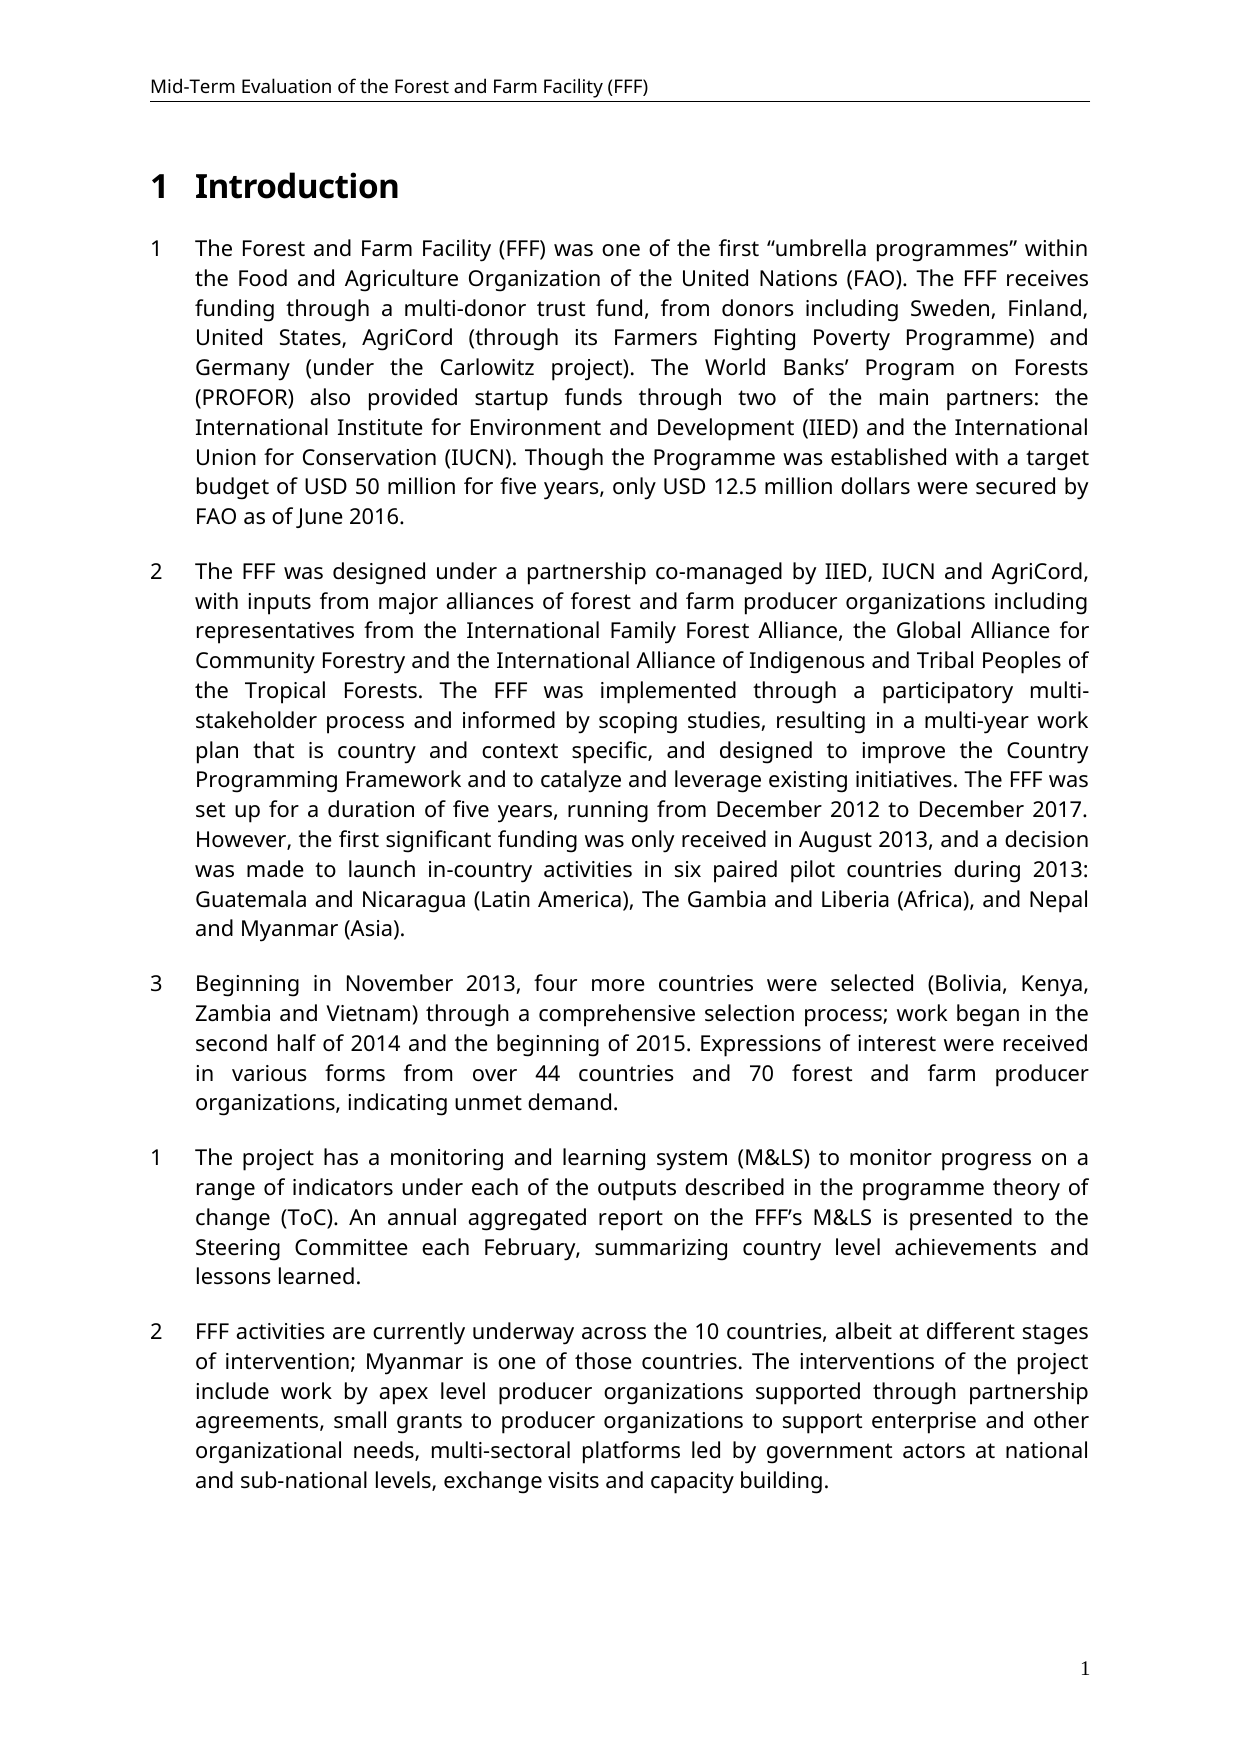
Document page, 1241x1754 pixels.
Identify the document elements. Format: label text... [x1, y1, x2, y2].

list The FFF was designed under a partnership co-managed by IIED, IUCN and AgriCord, with inputs from major alliances of forest and farm producer organizations including representatives from the International Family Forest Alliance, the Global Alliance for Community Forestry and the International Alliance of Indigenous and Tribal Peoples of the Tropical Forests. The FFF was implemented through a participatory multi-stakeholder process and informed by scoping studies, resulting in a multi-year work plan that is country and context specific, and designed to improve the Country Programming Framework and to catalyze and leverage existing initiatives. The FFF was set up for a duration of five years, running from December 2012 to December 2017. However, the first significant funding was only received in August 2013, and a decision was made to launch in-country activities in six paired pilot countries during 2013: Guatemala and Nicaragua (Latin America), The Gambia and Liberia (Africa), and Nepal and Myanmar (Asia). [150, 556, 1090, 943]
list The project has a monitoring and learning system (M&LS) to monitor progress on a range of indicators under each of the outputs described in the programme theory of change (ToC). An annual aggregated report on the FFF’s M&LS is presented to the Steering Committee each February, summarizing country level achievements and lessons learned. [150, 1142, 1090, 1291]
list Beginning in November 2013, four more countries were selected (Bolivia, Kenya, Zambia and Vietnam) through a comprehensive selection process; work began in the second half of 2014 and the beginning of 2015. Expressions of interest were received in various forms from over 44 countries and 70 forest and farm producer organizations, indicating unmet demand. [150, 968, 1090, 1117]
list The Forest and Farm Facility (FFF) was one of the first “umbrella programmes” within the Food and Agriculture Organization of the United Nations (FAO). The FFF receives funding through a multi-donor trust fund, from donors including Sweden, Finland, United States, AgriCord (through its Farmers Fighting Poverty Programme) and Germany (under the Carlowitz project). The World Banks’ Program on Forests (PROFOR) also provided startup funds through two of the main partners: the International Institute for Environment and Development (IIED) and the International Union for Conservation (IUCN). Though the Programme was established with a target budget of USD 50 million for five years, only USD 12.5 million dollars were secured by FAO as of June 2016. [150, 233, 1090, 531]
subtitle Introduction [150, 162, 1090, 208]
list FFF activities are currently underway across the 10 countries, albeit at different stages of intervention; Myanmar is one of those countries. The interventions of the project include work by apex level producer organizations supported through partnership agreements, small grants to producer organizations to support enterprise and other organizational needs, multi-sectoral platforms led by government actors at national and sub-national levels, exchange visits and capacity building. [150, 1316, 1090, 1495]
